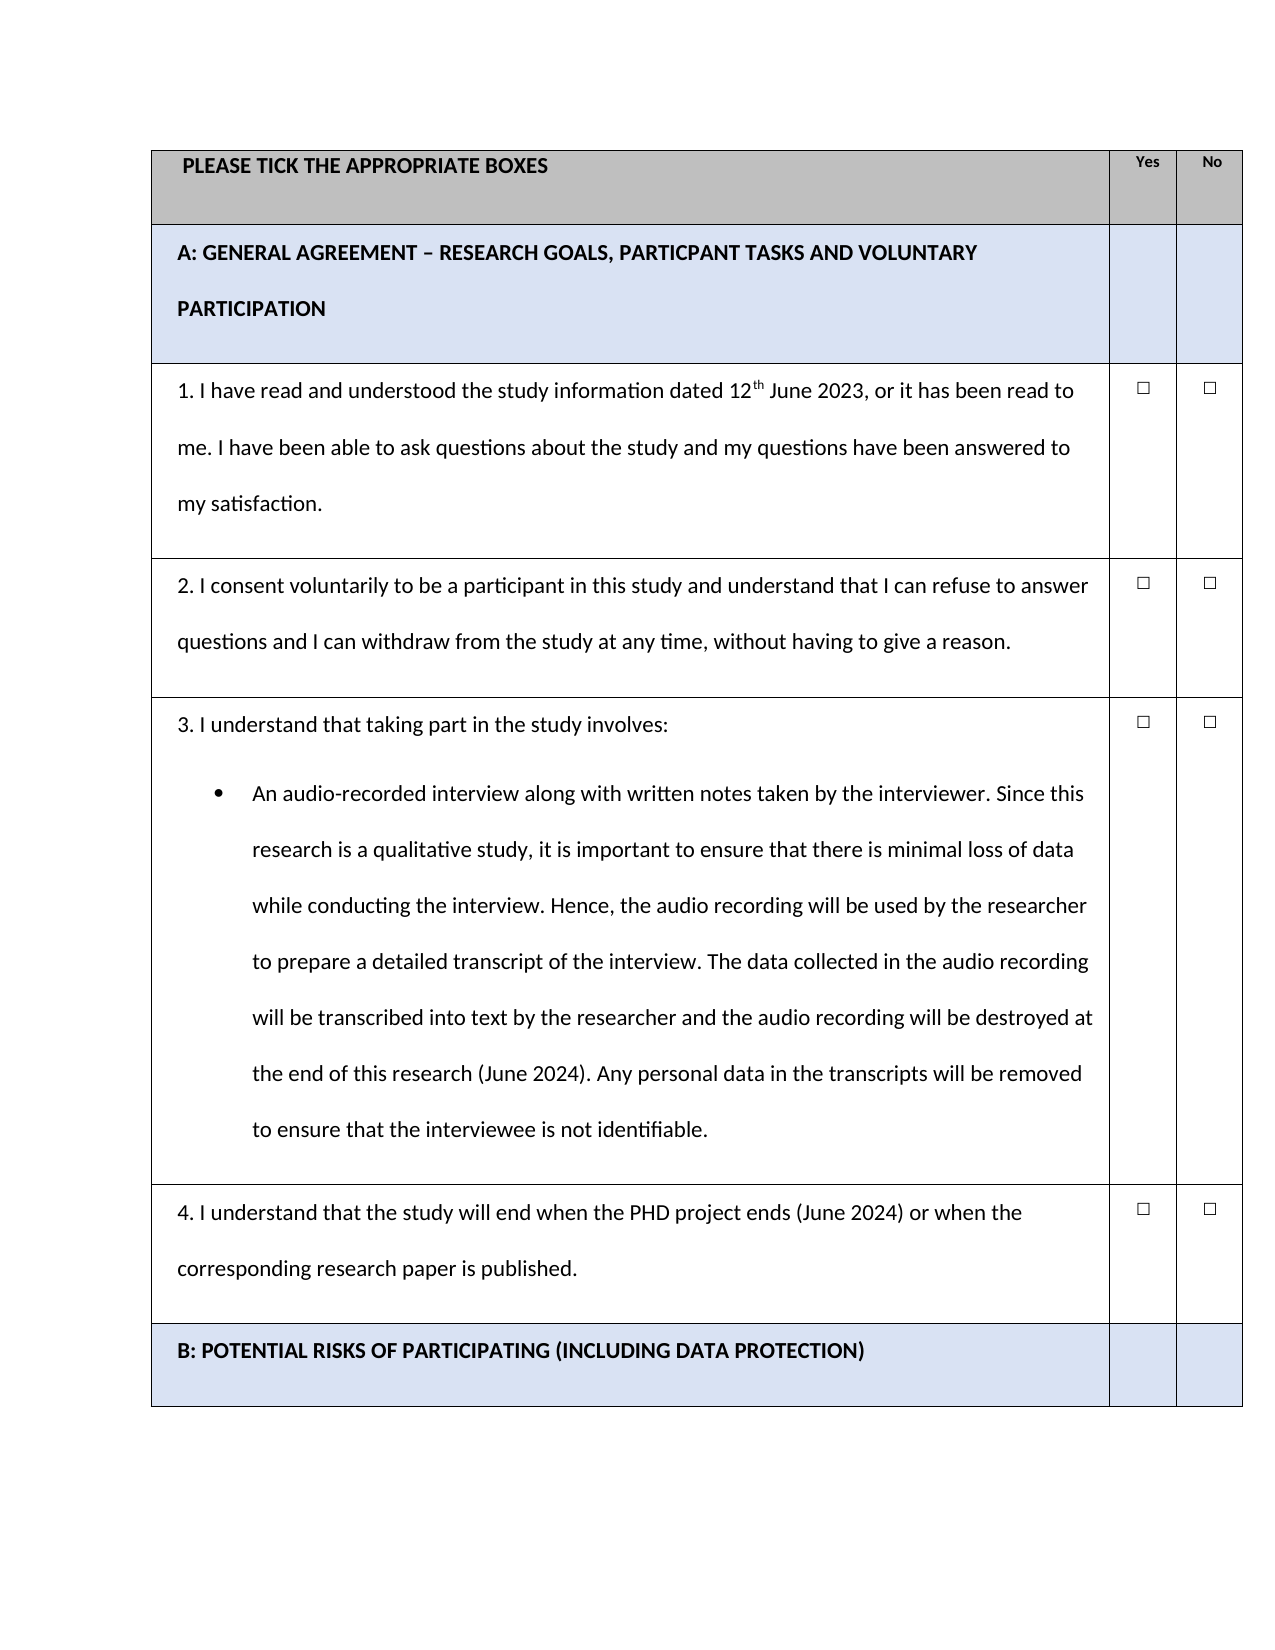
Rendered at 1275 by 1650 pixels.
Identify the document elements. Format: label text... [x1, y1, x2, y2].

table_header Yes [1110, 151, 1176, 224]
table_cell [1110, 364, 1176, 558]
table_header No [1177, 151, 1242, 224]
table_cell [1177, 698, 1242, 1184]
table_cell 1. I have read and understood the study information dated 12th June 2023, or it has been read to me. I have been able to ask questions about the study and my questions have been answered to my satisfaction. [152, 364, 1109, 558]
table_cell [1110, 225, 1176, 363]
table_cell 2. I consent voluntarily to be a participant in this study and understand that I can refuse to answer questions and I can withdraw from the study at any time, without having to give a reason. [152, 559, 1109, 697]
table_cell [1177, 1324, 1242, 1406]
table_cell [1177, 559, 1242, 697]
table_cell 4. I understand that the study will end when the PHD project ends (June 2024) or when the corresponding research paper is published. [152, 1185, 1109, 1323]
table_cell [1110, 559, 1176, 697]
table_cell [1177, 1185, 1242, 1323]
table_cell 3. I understand that taking part in the study involves: An audio-recorded interview along with written notes taken by the interviewer. Since this research is a qualitative study, it is important to ensure that there is minimal loss of data while conducting the interview. Hence, the audio recording will be used by the researcher to prepare a detailed transcript of the interview. The data collected in the audio recording will be transcribed into text by the researcher and the audio recording will be destroyed at the end of this research (June 2024). Any personal data in the transcripts will be removed to ensure that the interviewee is not identifiable. [152, 698, 1109, 1184]
table_cell [1110, 1324, 1176, 1406]
table_cell [1177, 225, 1242, 363]
table_header PLEASE TICK THE APPROPRIATE BOXES [152, 151, 1109, 224]
table_cell B: POTENTIAL RISKS OF PARTICIPATING (INCLUDING DATA PROTECTION) [152, 1324, 1109, 1406]
table_cell A: GENERAL AGREEMENT – RESEARCH GOALS, PARTICPANT TASKS AND VOLUNTARY PARTICIPATION [152, 225, 1109, 363]
table_cell [1177, 364, 1242, 558]
table_cell [1110, 1185, 1176, 1323]
table_cell [1110, 698, 1176, 1184]
